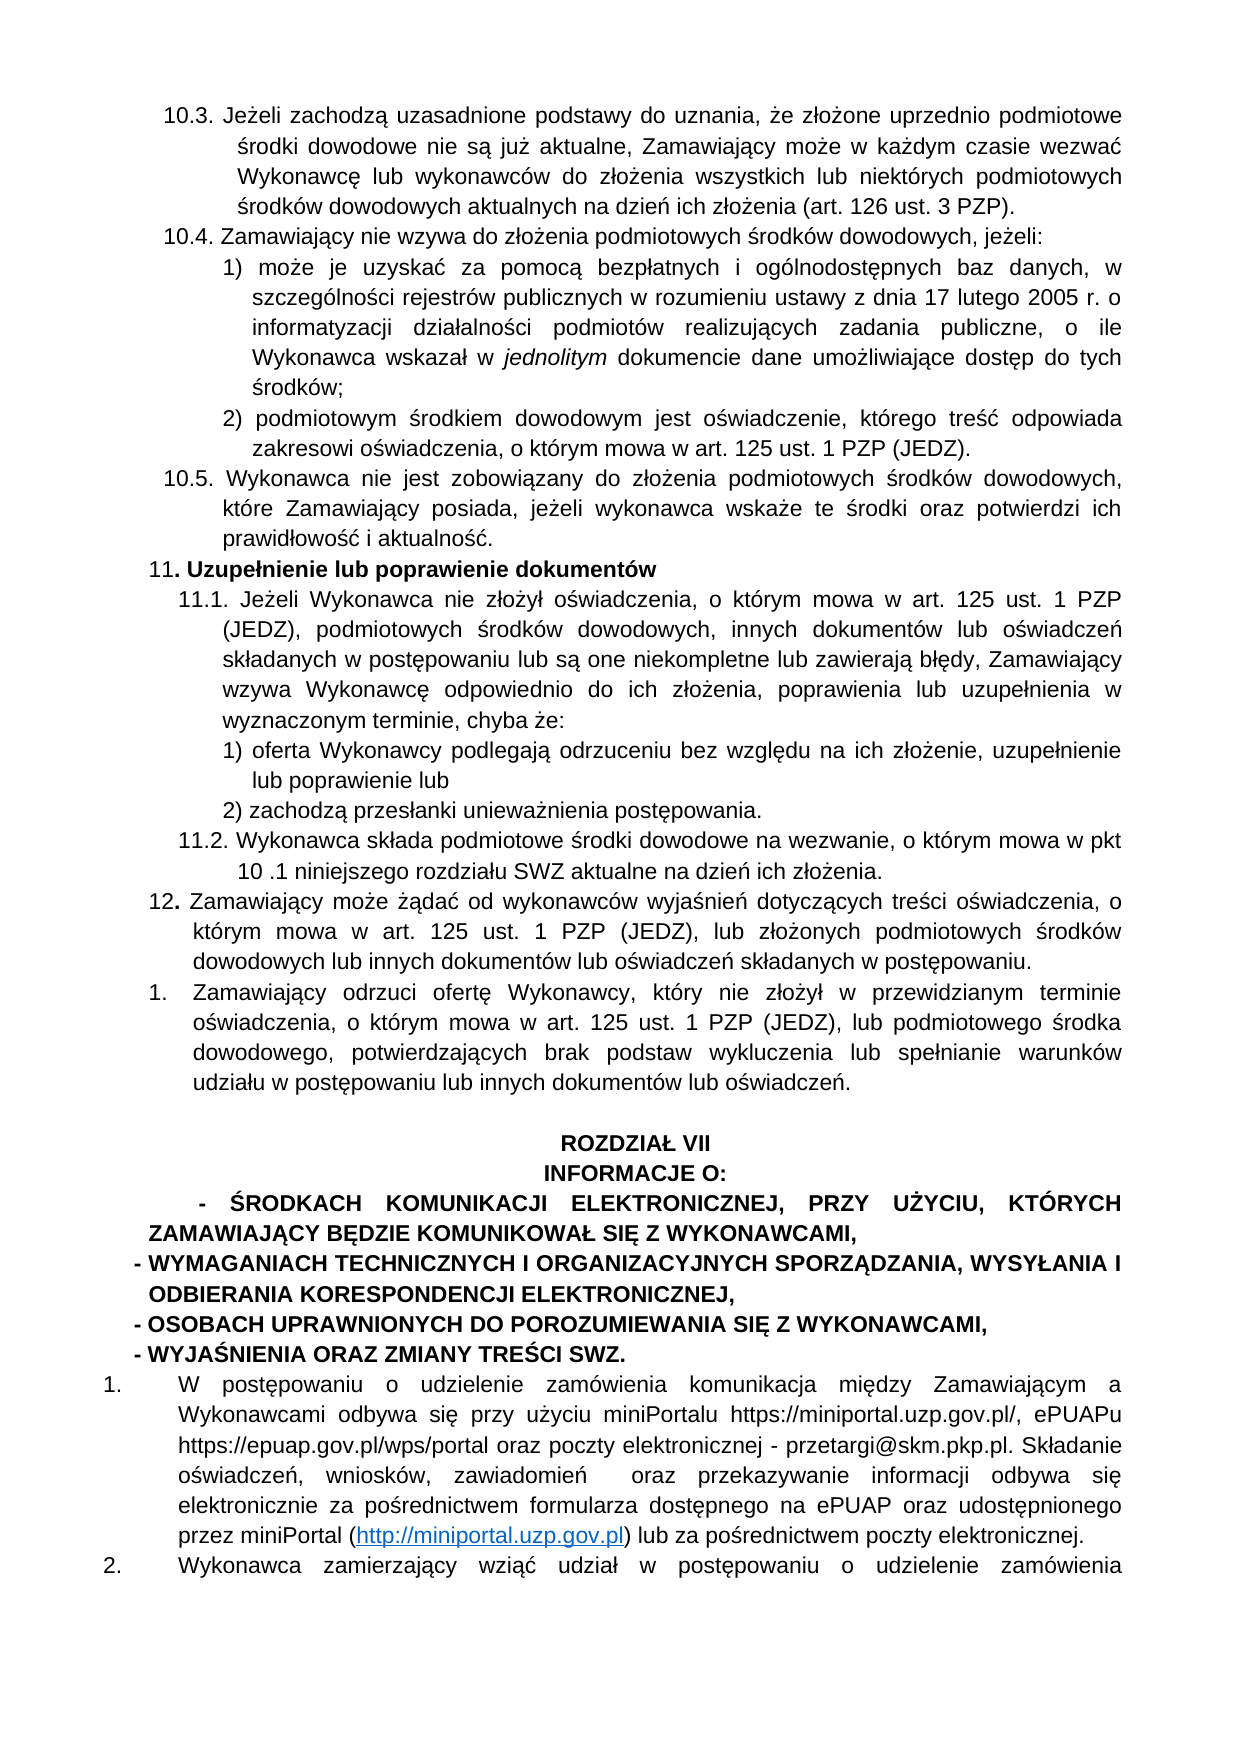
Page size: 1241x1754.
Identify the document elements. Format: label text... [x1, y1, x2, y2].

text 11.1. Jeżeli Wykonawca nie złożył oświadczenia, o którym mowa w art. 125 ust. 1 PZP (JEDZ), podmiotowych środków dowodowych, innych dokumentów lub oświadczeń składanych w postępowaniu lub są one niekompletne lub zawierają błędy, Zamawiający wzywa Wykonawcę odpowiednio do ich złożenia, poprawienia lub uzupełnienia w wyznaczonym terminie, chyba że: [178, 586, 1122, 733]
text 1) oferta Wykonawcy podlegają odrzuceniu bez względu na ich złożenie, uzupełnienie lub poprawienie lub [222, 737, 1122, 793]
text 10.4. Zamawiający nie wzywa do złożenia podmiotowych środków dowodowych, jeżeli: [163, 223, 1122, 250]
list W postępowaniu o udzielenie zamówienia komunikacja między Zamawiającym a Wykonawcami odbywa się przy użyciu miniPortalu https://miniportal.uzp.gov.pl/, ePUAPu https://epuap.gov.pl/wps/portal oraz poczty elektronicznej - przetargi@skm.pkp.pl. Składanie oświadczeń, wniosków, zawiadomień oraz przekazywanie informacji odbywa się elektronicznie za pośrednictwem formularza dostępnego na ePUAP oraz udostępnionego przez miniPortal (http://miniportal.uzp.gov.pl) lub za pośrednictwem poczty elektronicznej. [103, 1371, 1122, 1549]
text 10.5. Wykonawca nie jest zobowiązany do złożenia podmiotowych środków dowodowych, które Zamawiający posiada, jeżeli wykonawca wskaże te środki oraz potwierdzi ich prawidłowość i aktualność. [163, 465, 1122, 552]
list Zamawiający odrzuci ofertę Wykonawcy, który nie złożył w przewidzianym terminie oświadczenia, o którym mowa w art. 125 ust. 1 PZP (JEDZ), lub podmiotowego środka dowodowego, potwierdzających brak podstaw wykluczenia lub spełnianie warunków udziału w postępowaniu lub innych dokumentów lub oświadczeń. [148, 978, 1122, 1096]
text 11. Uzupełnienie lub poprawienie dokumentów [148, 556, 1122, 582]
text 2) zachodzą przesłanki unieważnienia postępowania. [222, 797, 1122, 824]
text 2) podmiotowym środkiem dowodowym jest oświadczenie, którego treść odpowiada zakresowi oświadczenia, o którym mowa w art. 125 ust. 1 PZP (JEDZ). [222, 404, 1122, 461]
text - WYJAŚNIENIA ORAZ ZMIANY TREŚCI SWZ. [133, 1341, 1122, 1367]
text - OSOBACH UPRAWNIONYCH DO POROZUMIEWANIA SIĘ Z WYKONAWCAMI, [133, 1311, 1122, 1337]
text - WYMAGANIACH TECHNICZNYCH I ORGANIZACYJNYCH SPORZĄDZANIA, WYSYŁANIA I ODBIERANIA KORESPONDENCJI ELEKTRONICZNEJ, [133, 1250, 1122, 1307]
text 11.2. Wykonawca składa podmiotowe środki dowodowe na wezwanie, o którym mowa w pkt 10 .1 niniejszego rozdziału SWZ aktualne na dzień ich złożenia. [178, 827, 1122, 884]
text 10.3. Jeżeli zachodzą uzasadnione podstawy do uznania, że złożone uprzednio podmiotowe środki dowodowe nie są już aktualne, Zamawiający może w każdym czasie wezwać Wykonawcę lub wykonawców do złożenia wszystkich lub niektórych podmiotowych środków dowodowych aktualnych na dzień ich złożenia (art. 126 ust. 3 PZP). [163, 102, 1122, 219]
text 12. Zamawiający może żądać od wykonawców wyjaśnień dotyczących treści oświadczenia, o którym mowa w art. 125 ust. 1 PZP (JEDZ), lub złożonych podmiotowych środków dowodowych lub innych dokumentów lub oświadczeń składanych w postępowaniu. [148, 888, 1122, 975]
text INFORMACJE O: [148, 1160, 1122, 1186]
text - ŚRODKACH KOMUNIKACJI ELEKTRONICZNEJ, PRZY UŻYCIU, KTÓRYCH ZAMAWIAJĄCY BĘDZIE KOMUNIKOWAŁ SIĘ Z WYKONAWCAMI, [104, 1190, 1122, 1247]
text 1) może je uzyskać za pomocą bezpłatnych i ogólnodostępnych baz danych, w szczególności rejestrów publicznych w rozumieniu ustawy z dnia 17 lutego 2005 r. o informatyzacji działalności podmiotów realizujących zadania publiczne, o ile Wykonawca wskazał w jednolitym dokumencie dane umożliwiające dostęp do tych środków; [222, 253, 1122, 401]
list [103, 1552, 1122, 1579]
text ROZDZIAŁ VII [148, 1129, 1122, 1156]
